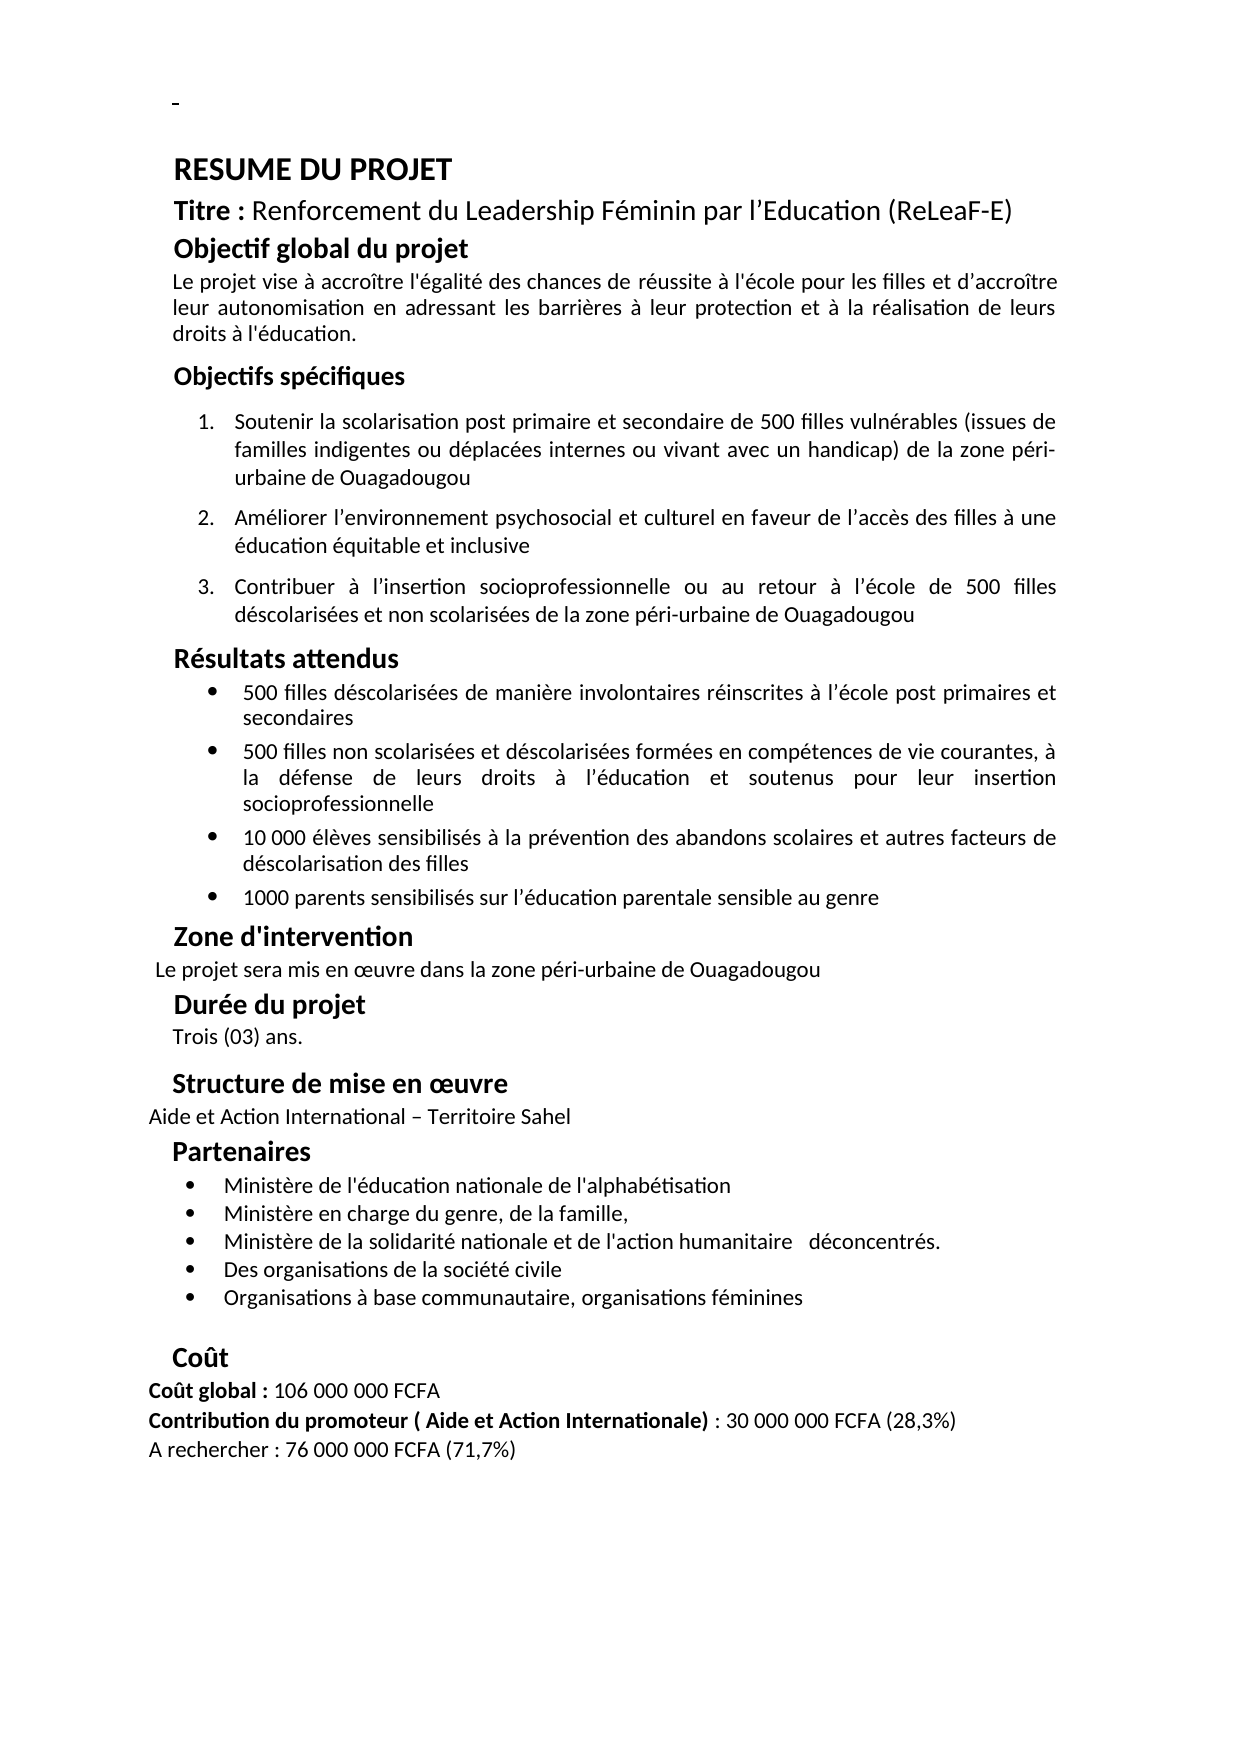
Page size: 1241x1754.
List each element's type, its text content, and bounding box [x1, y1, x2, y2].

list Ministère de la solidarité nationale et de l'action humanitaire déconcentrés. [186, 1227, 1058, 1255]
subtitle RESUME DU PROJET [174, 148, 1093, 188]
subtitle Zone d'intervention [174, 918, 1093, 953]
text Aide et Action International – Territoire Sahel [149, 1103, 1093, 1129]
subtitle Résultats attendus [174, 641, 1093, 676]
subtitle Objectif global du projet [174, 230, 1093, 266]
subtitle Partenaires [172, 1133, 1093, 1168]
list Ministère en charge du genre, de la famille, [186, 1199, 1058, 1227]
list Soutenir la scolarisation post primaire et secondaire de 500 filles vulnérables (issues de familles indigentes ou déplacées internes ou vivant avec un handicap) de la zone péri-urbaine de Ouagadougou [197, 407, 1058, 491]
list 500 filles déscolarisées de manière involontaires réinscrites à l’école post primaires et secondaires [208, 679, 1058, 731]
text Trois (03) ans. [172, 1024, 1058, 1049]
list 500 filles non scolarisées et déscolarisées formées en compétences de vie courantes, à la défense de leurs droits à l’éducation et soutenus pour leur insertion socioprofessionnelle [208, 739, 1058, 817]
subtitle Structure de mise en œuvre [172, 1065, 1093, 1101]
subtitle Durée du projet [174, 986, 1093, 1021]
text Contribution du promoteur ( Aide et Action Internationale) : 30 000 000 FCFA (28,3%) [149, 1407, 1093, 1433]
subtitle Objectifs spécifiques [174, 359, 1093, 392]
text Coût global : 106 000 000 FCFA [149, 1378, 1093, 1404]
subtitle Coût [172, 1339, 1093, 1375]
list Des organisations de la société civile [186, 1255, 1058, 1283]
subtitle Titre : Renforcement du Leadership Féminin par l’Education (ReLeaF-E) [174, 192, 1093, 227]
list Contribuer à l’insertion socioprofessionnelle ou au retour à l’école de 500 filles déscolarisées et non scolarisées de la zone péri-urbaine de Ouagadougou [197, 572, 1058, 628]
text A rechercher : 76 000 000 FCFA (71,7%) [149, 1437, 1093, 1463]
list Améliorer l’environnement psychosocial et culturel en faveur de l’accès des filles à une éducation équitable et inclusive [197, 503, 1058, 559]
text Le projet vise à accroître l'égalité des chances de réussite à l'école pour les filles et d’accroître leur autonomisation en adressant les barrières à leur protection et à la réalisation de leurs droits à l'éducation. [172, 268, 1058, 347]
text Le projet sera mis en œuvre dans la zone péri-urbaine de Ouagadougou [149, 956, 1093, 982]
list Organisations à base communautaire, organisations féminines [186, 1283, 1058, 1311]
list 10 000 élèves sensibilisés à la prévention des abandons scolaires et autres facteurs de déscolarisation des filles [208, 824, 1058, 877]
list 1000 parents sensibilisés sur l’éducation parentale sensible au genre [208, 884, 1058, 910]
list Ministère de l'éducation nationale de l'alphabétisation [186, 1171, 1058, 1199]
